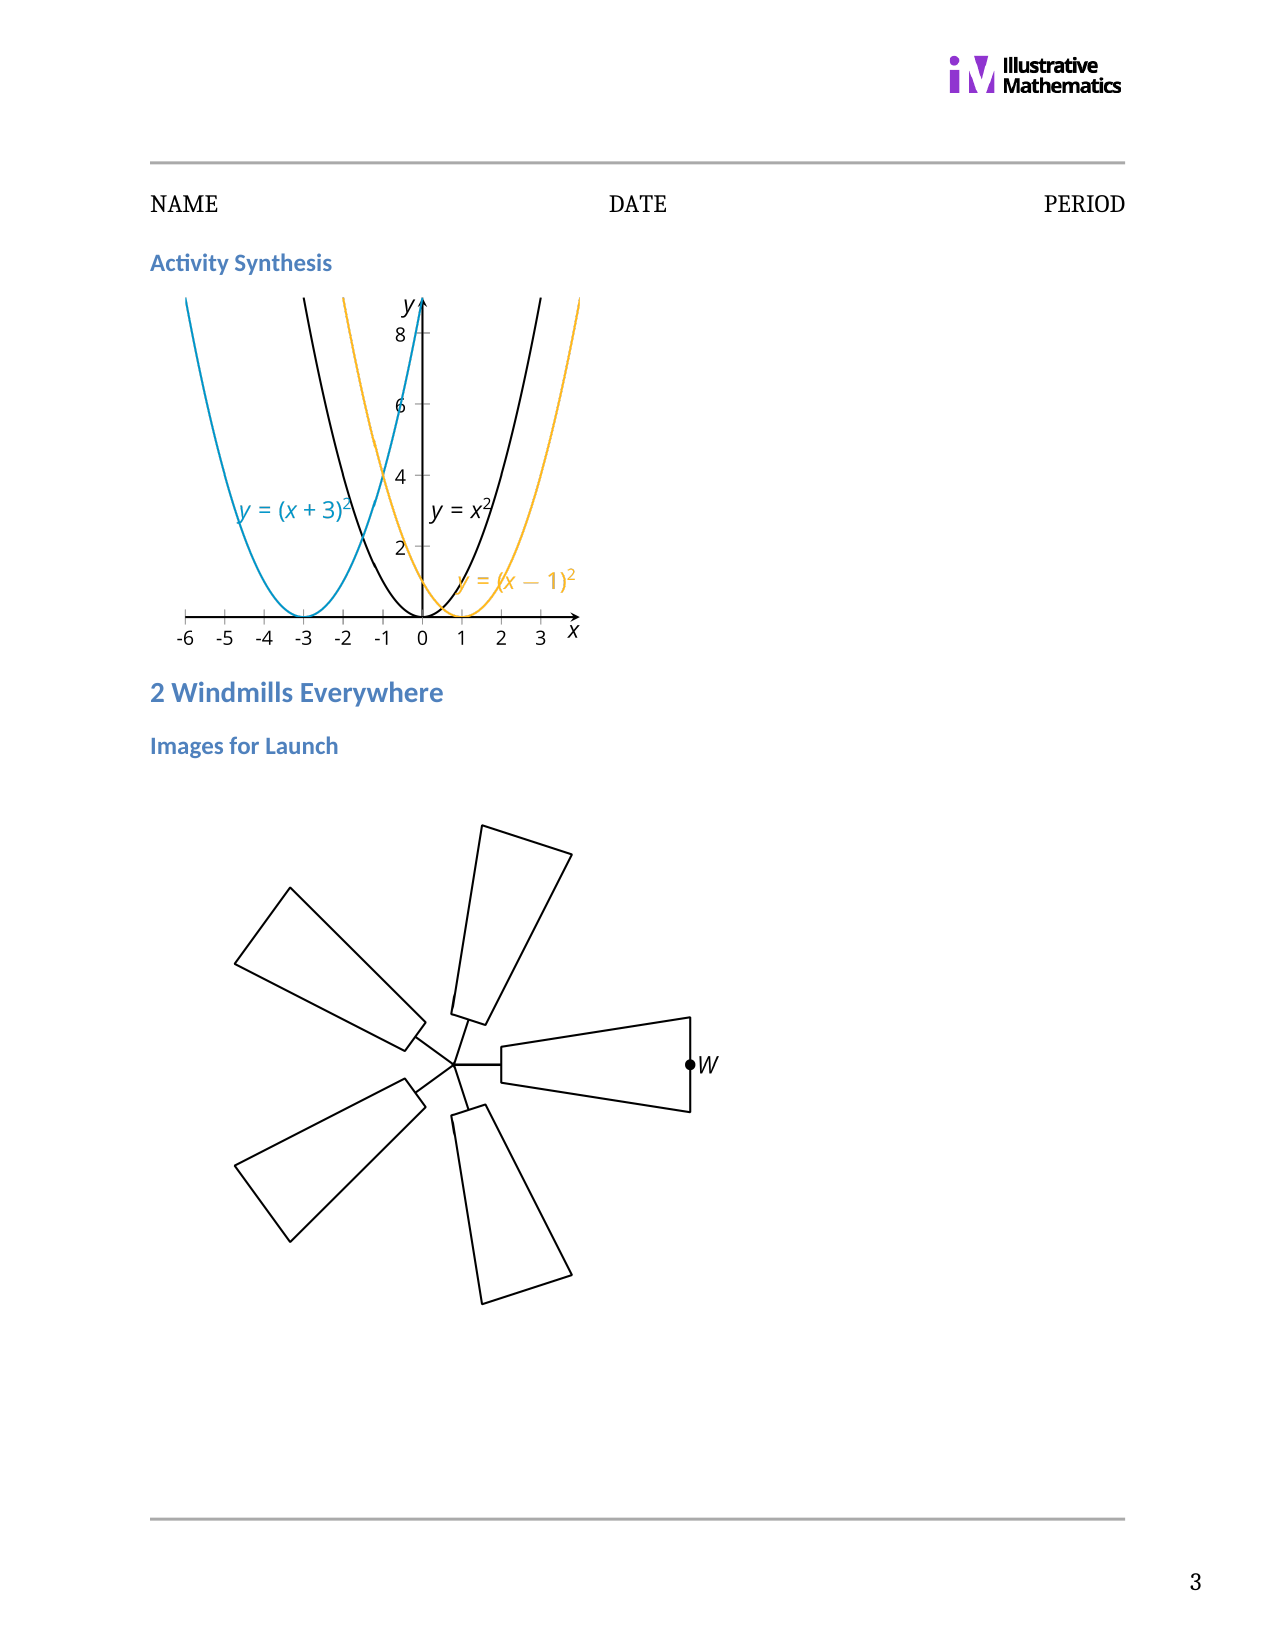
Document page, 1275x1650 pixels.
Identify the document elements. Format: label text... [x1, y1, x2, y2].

picture [168, 296, 581, 653]
subtitle Images for Launch [150, 730, 1125, 761]
subtitle Activity Synthesis [150, 247, 1125, 278]
picture [949, 55, 1121, 93]
subtitle 2 Windmills Everywhere [150, 674, 1125, 709]
picture [168, 779, 739, 1350]
